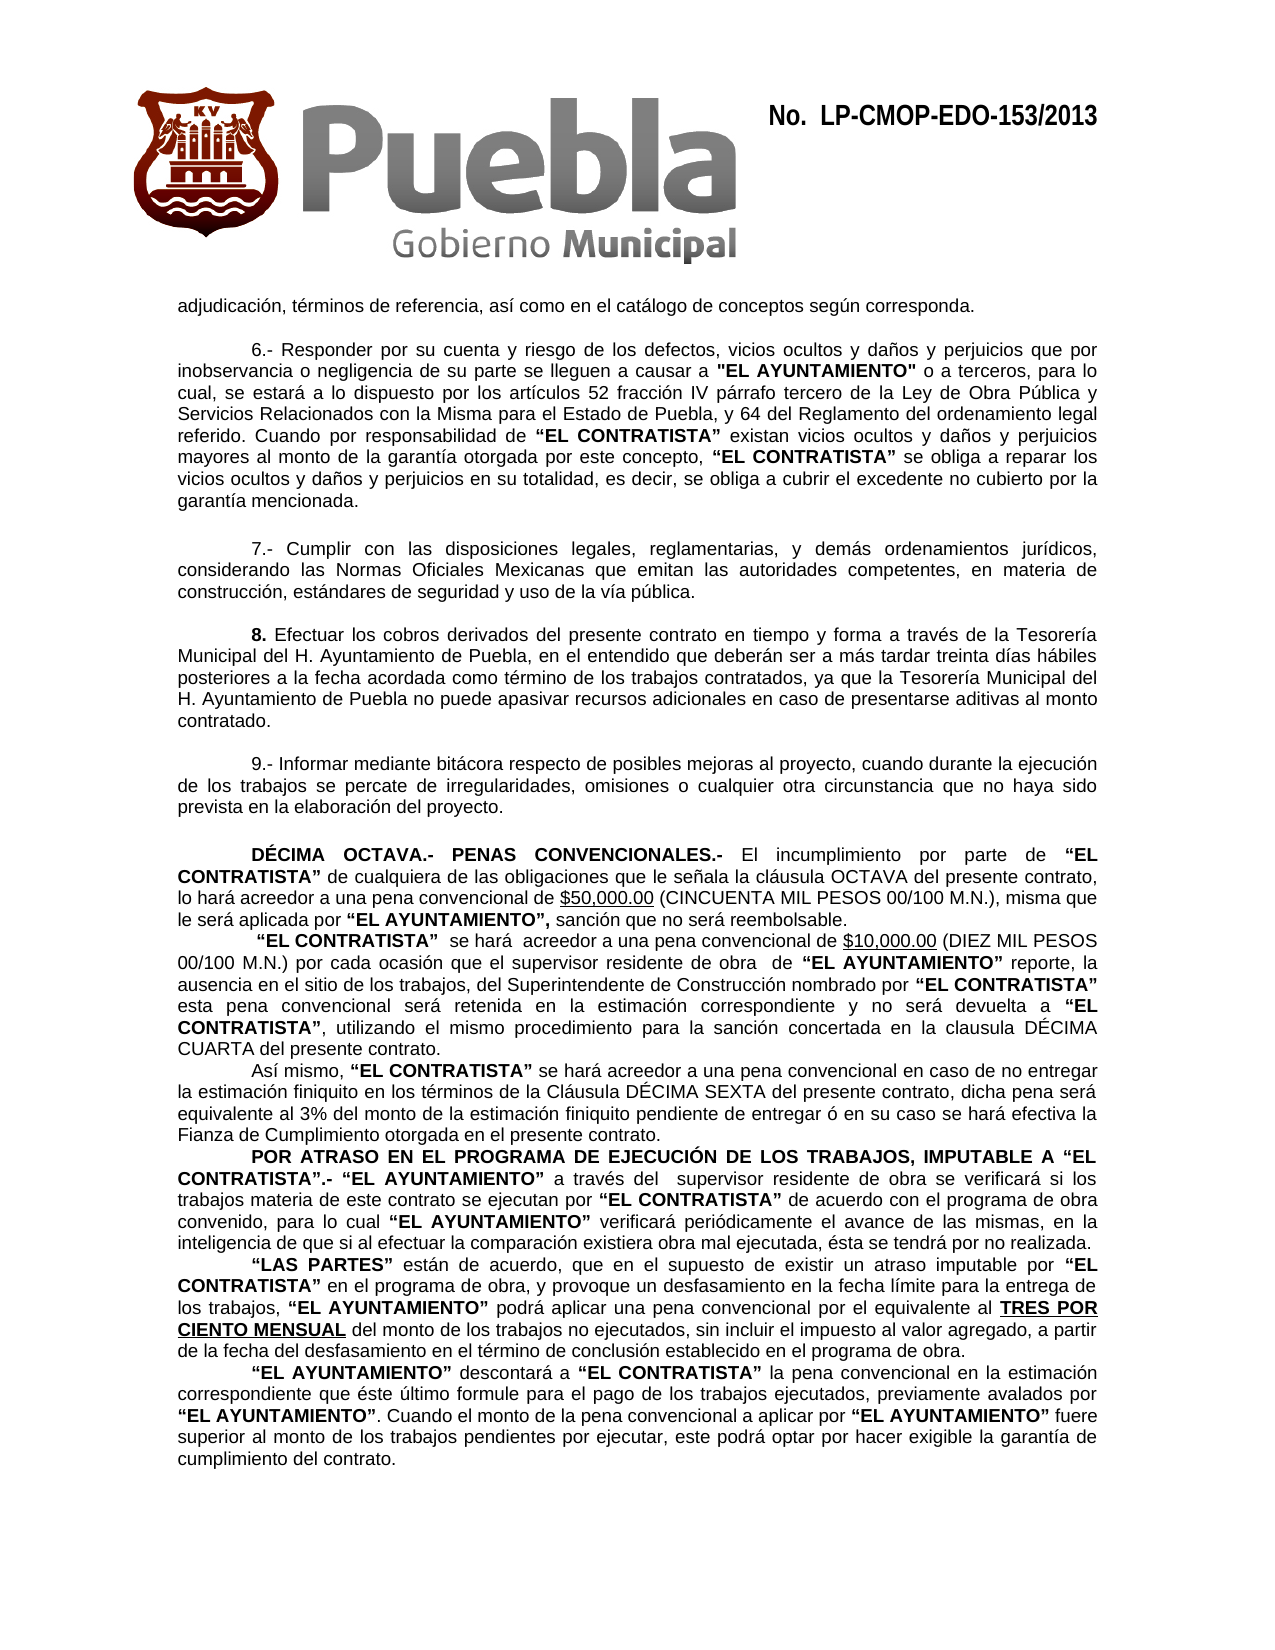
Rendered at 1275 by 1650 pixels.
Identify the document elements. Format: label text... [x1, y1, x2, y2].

text 6.- Responder por su cuenta y riesgo de los defectos, vicios ocultos y daños y perjuicios que por inobservancia o negligencia de su parte se lleguen a causar a "EL AYUNTAMIENTO" o a terceros, para lo cual, se estará a lo dispuesto por los artículos 52 fracción IV párrafo tercero de de Obra Pública y Servicios Relacionados con para el Estado de Puebla, y 64 del Reglamento del ordenamiento legal referido. Cuando por responsabilidad de “EL CONTRATISTA” existan vicios ocultos y daños y perjuicios mayores al monto de la garantía otorgada por este concepto, “EL CONTRATISTA” se obliga a reparar los vicios ocultos y daños y perjuicios en su totalidad, es decir, se obliga a cubrir el excedente no cubierto por la garantía mencionada. [177, 338, 1098, 511]
text Así mismo, “EL CONTRATISTA” se hará acreedor a una pena convencional en caso de no entregar la estimación finiquito en los términos de la Cláusula DÉCIMA SEXTA del presente contrato, dicha pena será equivalente al 3% del monto de la estimación finiquito pendiente de entregar ó en su caso se hará efectiva la Fianza de Cumplimiento otorgada en el presente contrato. [177, 1059, 1098, 1146]
text DÉCIMA OCTAVA.- PENAS CONVENCIONALES.- El incumplimiento por parte de “EL CONTRATISTA” de cualquiera de las obligaciones que le señala la cláusula OCTAVA del presente contrato, lo hará acreedor a una pena convencional de $50,000.00 (CINCUENTA MIL PESOS 00/100 M.N.), misma que le será aplicada por “EL AYUNTAMIENTO”, sanción que no será reembolsable. [177, 844, 1098, 930]
text “EL CONTRATISTA” se hará acreedor a una pena convencional de $10,000.00 (DIEZ MIL PESOS 00/100 M.N.) por cada ocasión que el supervisor residente de obra de “EL AYUNTAMIENTO” reporte, la ausencia en el sitio de los trabajos, del Superintendente de Construcción nombrado por “EL CONTRATISTA” esta pena convencional será retenida en la estimación correspondiente y no será devuelta a “EL CONTRATISTA”, utilizando el mismo procedimiento para la sanción concertada en la clausula DÉCIMA CUARTA del presente contrato. [177, 930, 1098, 1059]
text 7.- Cumplir con las disposiciones legales, reglamentarias, y demás ordenamientos jurídicos, considerando las Normas Oficiales Mexicanas que emitan las autoridades competentes, en materia de construcción, estándares de seguridad y uso de la vía pública. [177, 537, 1098, 602]
text “LAS PARTES” están de acuerdo, que en el supuesto de existir un atraso imputable por “EL CONTRATISTA” en el programa de obra, y provoque un desfasamiento en la fecha límite para la entrega de los trabajos, “EL AYUNTAMIENTO” podrá aplicar una pena convencional por el equivalente al TRES POR CIENTO MENSUAL del monto de los trabajos no ejecutados, sin incluir el impuesto al valor agregado, a partir de la fecha del desfasamiento en el término de conclusión establecido en el programa de obra. [177, 1254, 1098, 1361]
picture [133, 87, 736, 264]
text 9.- Informar mediante bitácora respecto de posibles mejoras al proyecto, cuando durante la ejecución de los trabajos se percate de irregularidades, omisiones o cualquier otra circunstancia que no haya sido prevista en la elaboración del proyecto. [177, 753, 1098, 818]
text POR ATRASO EN EL PROGRAMA DE EJECUCIÓN DE LOS TRABAJOS, IMPUTABLE A “EL CONTRATISTA”.- “EL AYUNTAMIENTO” a través del supervisor residente de obra se verificará si los trabajos materia de este contrato se ejecutan por “EL CONTRATISTA” de acuerdo con el programa de obra convenido, para lo cual “EL AYUNTAMIENTO” verificará periódicamente el avance de las mismas, en la inteligencia de que si al efectuar la comparación existiera obra mal ejecutada, ésta se tendrá por no realizada. [177, 1146, 1098, 1254]
text 8. Efectuar los cobros derivados del presente contrato en tiempo y forma a través de la Tesorería Municipal del H. Ayuntamiento de Puebla, en el entendido que deberán ser a más tardar treinta días hábiles posteriores a la fecha acordada como término de los trabajos contratados, ya que la Tesorería Municipal del H. Ayuntamiento de Puebla no puede apasivar recursos adicionales en caso de presentarse aditivas al monto contratado. [177, 623, 1098, 731]
text “EL AYUNTAMIENTO” descontará a “EL CONTRATISTA” la pena convencional en la estimación correspondiente que éste último formule para el pago de los trabajos ejecutados, previamente avalados por “EL AYUNTAMIENTO”. Cuando el monto de la pena convencional a aplicar por “EL AYUNTAMIENTO” fuere superior al monto de los trabajos pendientes por ejecutar, este podrá optar por hacer exigible la garantía de cumplimiento del contrato. [177, 1361, 1098, 1469]
